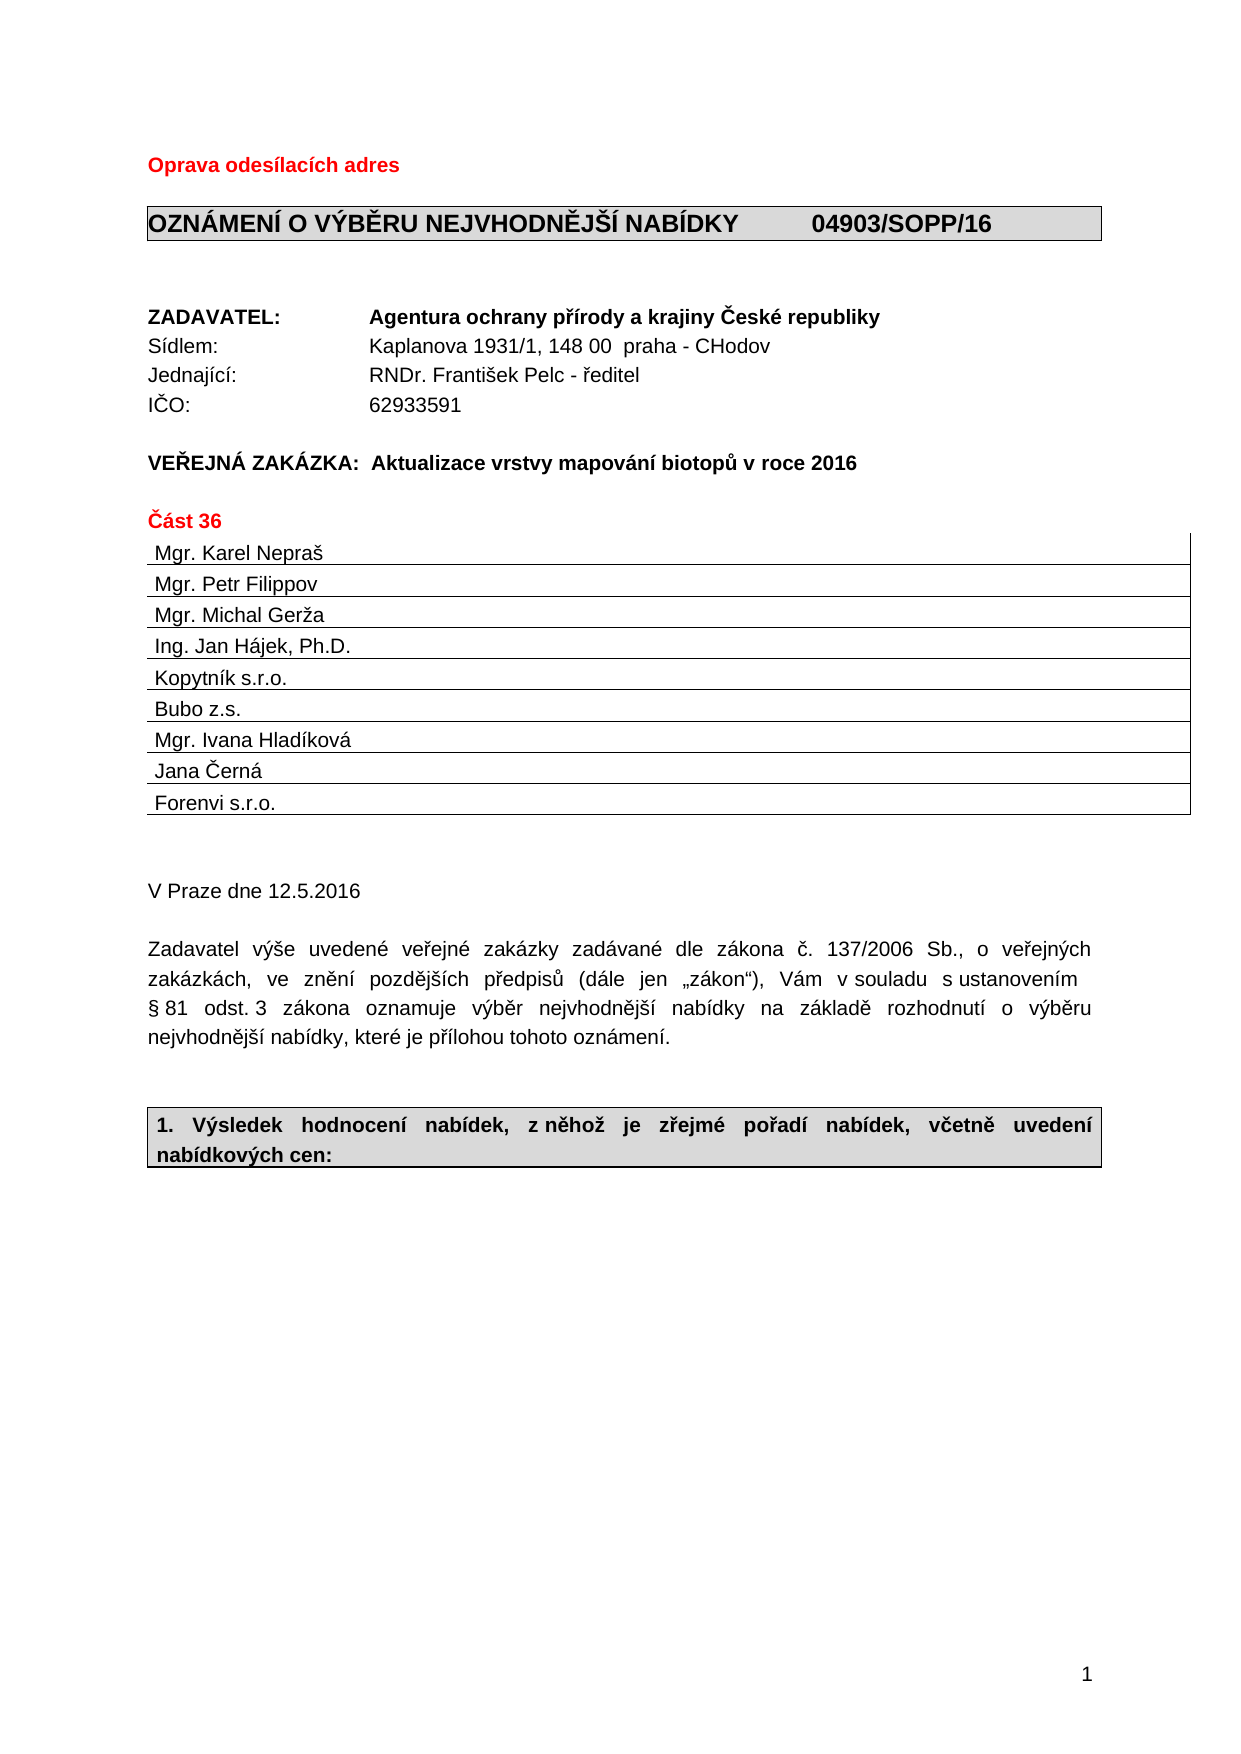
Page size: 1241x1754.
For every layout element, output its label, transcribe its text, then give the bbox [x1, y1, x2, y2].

table_header 1. Výsledek hodnocení nabídek, z něhož je zřejmé pořadí nabídek, včetně uvedení nabídkových cen: [148, 1108, 1101, 1166]
text IČO: 62933591 [148, 387, 1093, 416]
text VEŘEJNÁ ZAKÁZKA: Aktualizace vrstvy mapování biotopů v roce 2016 [148, 446, 1093, 475]
table_cell Mgr. Petr Filippov [147, 565, 1190, 596]
table_cell Bubo z.s. [147, 690, 1190, 721]
text Část 36 [148, 504, 1093, 533]
table_header Mgr. Karel Nepraš [147, 533, 1190, 564]
table_cell Jana Černá [147, 753, 1190, 783]
table_cell Kopytník s.r.o. [147, 659, 1190, 689]
table_cell Mgr. Michal Gerža [147, 597, 1190, 627]
table_cell Mgr. Ivana Hladíková [147, 722, 1190, 752]
text V Praze dne 12.5.2016 [148, 874, 1093, 903]
subtitle OZNÁMENÍ O VÝBĚRU NEJVHODNĚJŠÍ NABÍDKY 04903/SOPP/16 [148, 207, 1101, 240]
text Sídlem: Kaplanova 1931/1, 148 00 praha - CHodov [148, 329, 1093, 358]
table_cell Ing. Jan Hájek, Ph.D. [147, 628, 1190, 658]
subtitle Zadavatel výše uvedené veřejné zakázky zadávané dle zákona č. 137/2006 Sb., o veřejných zakázkách, ve znění pozdějších předpisů (dále jen „zákon“), Vám v souladu s ustanovením § 81 odst. 3 zákona oznamuje výběr nejvhodnější nabídky na základě rozhodnutí o výběru nejvhodnější nabídky, které je přílohou tohoto oznámení. [148, 932, 1093, 1049]
table_cell Forenvi s.r.o. [147, 784, 1190, 814]
text Jednající: RNDr. František Pelc - ředitel [148, 358, 1093, 387]
subtitle Oprava odesílacích adres [148, 148, 1093, 177]
text ZADAVATEL: Agentura ochrany přírody a krajiny České republiky [148, 300, 1093, 329]
